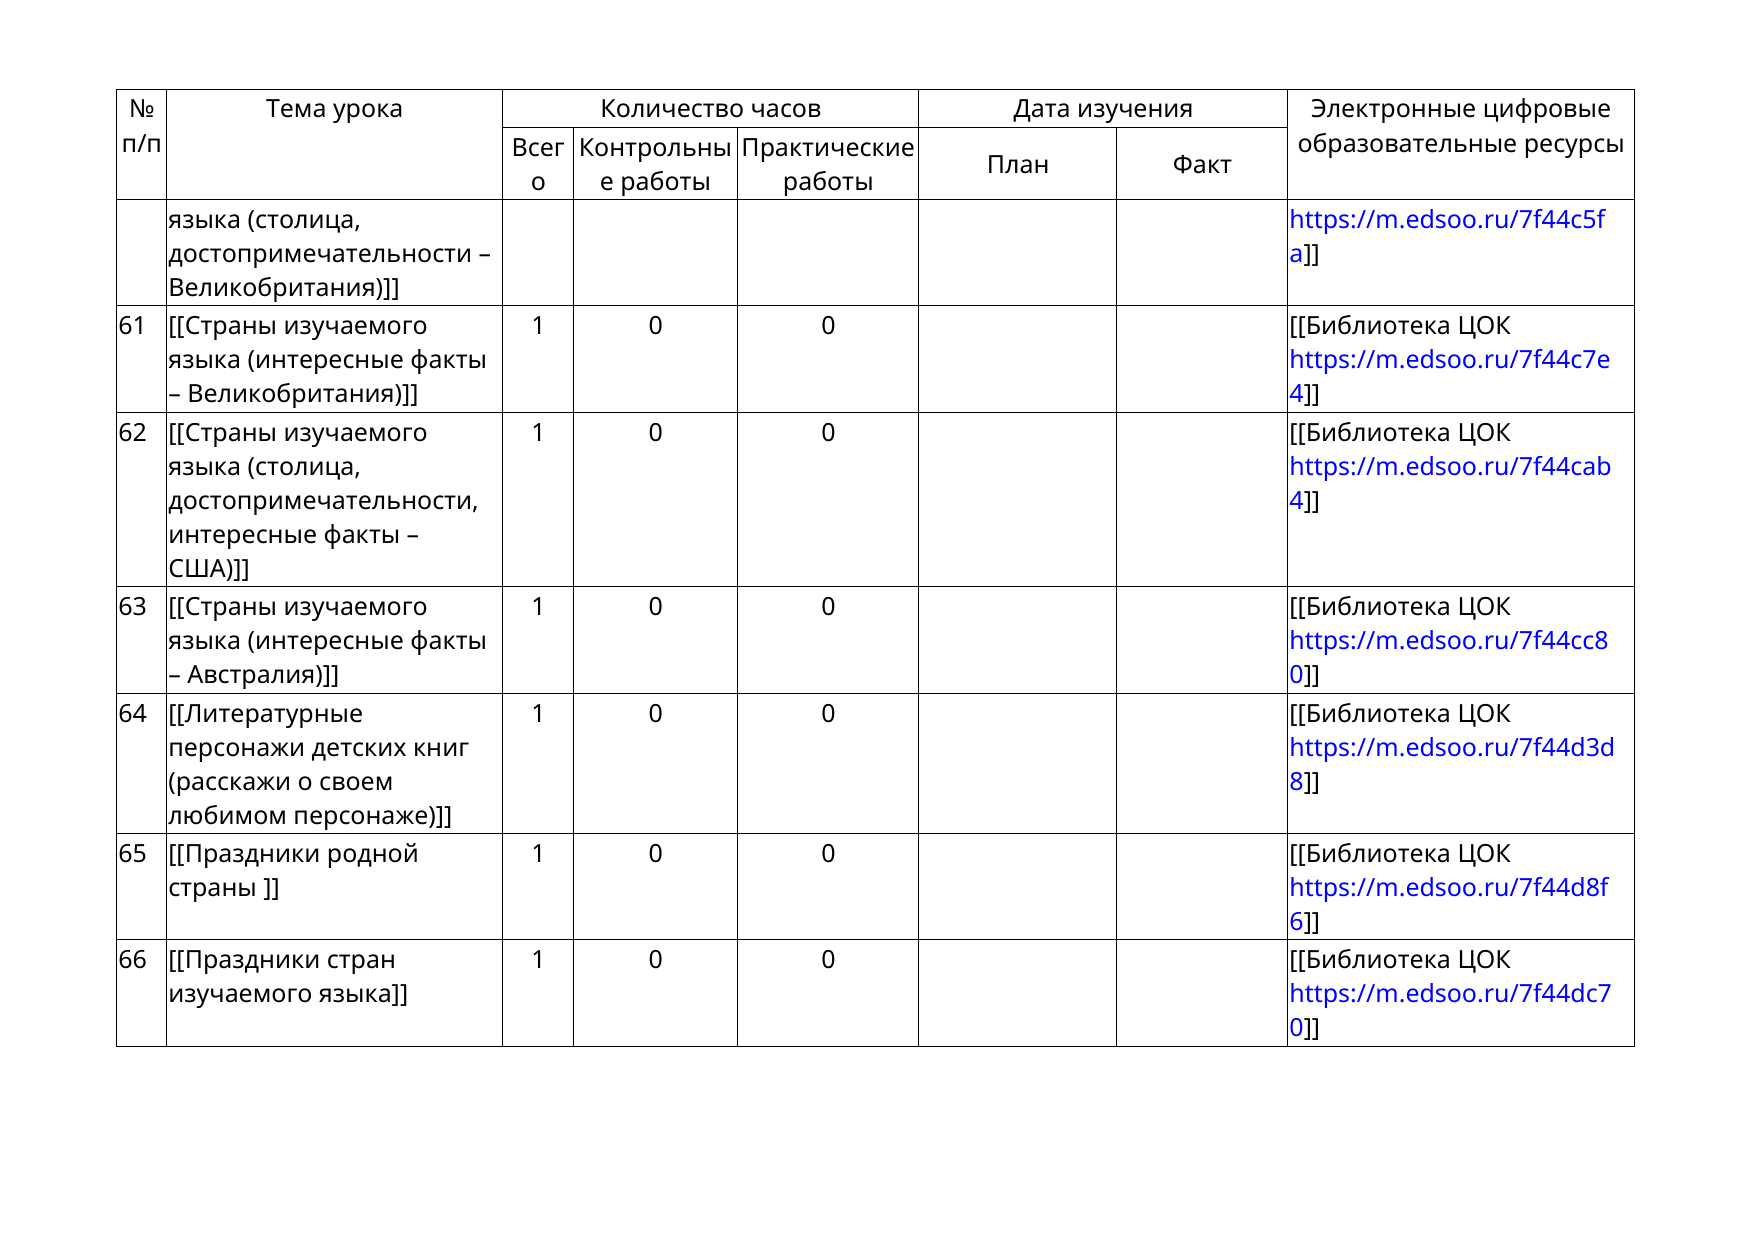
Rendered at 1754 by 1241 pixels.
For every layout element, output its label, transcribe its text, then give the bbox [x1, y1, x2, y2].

table_cell [1117, 413, 1287, 586]
table_cell 0 [738, 587, 918, 693]
table_cell [1117, 587, 1287, 693]
table_cell [919, 940, 1116, 1046]
table_header Дата изучения [919, 90, 1287, 127]
table_cell [[Страны изучаемого языка (интересные факты – Австралия)]] [167, 587, 502, 693]
table_cell [919, 200, 1116, 305]
table_cell [1117, 834, 1287, 939]
table_cell [[Праздники стран изучаемого языка]] [167, 940, 502, 1046]
table_cell 0 [738, 834, 918, 939]
table_cell 0 [574, 306, 737, 412]
table_cell 65 [117, 834, 166, 939]
table_cell 1 [503, 694, 573, 833]
table_cell 62 [117, 413, 166, 586]
table_cell Всего [503, 128, 573, 199]
table_cell 64 [117, 694, 166, 833]
table_cell 0 [574, 413, 737, 586]
table_cell 61 [117, 306, 166, 412]
table_cell 1 [503, 200, 573, 305]
table_cell [[Библиотека ЦОК https://m.edsoo.ru/7f44c7e4]] [1288, 306, 1634, 412]
table_header Тема урока [167, 90, 502, 199]
table_cell 0 [574, 587, 737, 693]
table_cell [[Литературные персонажи детских книг (расскажи о своем любимом персонаже)]] [167, 694, 502, 833]
table_cell [[Библиотека ЦОК https://m.edsoo.ru/7f44dc70]] [1288, 940, 1634, 1046]
table_header № п/п [117, 90, 166, 199]
table_cell 1 [503, 413, 573, 586]
table_cell План [919, 128, 1116, 199]
table_cell [1117, 306, 1287, 412]
table_cell 0 [738, 306, 918, 412]
table_cell [919, 413, 1116, 586]
table_cell Контрольные работы [574, 128, 737, 199]
table_cell [919, 834, 1116, 939]
table_cell 60 [117, 200, 166, 305]
table_cell [919, 587, 1116, 693]
table_cell [[Библиотека ЦОК https://m.edsoo.ru/7f44d3d8]] [1288, 694, 1634, 833]
table_cell 0 [574, 694, 737, 833]
table_cell [919, 694, 1116, 833]
table_cell [[Страны изучаемого языка (столица, достопримечательности, интересные факты – США)]] [167, 413, 502, 586]
table_cell 0 [574, 200, 737, 305]
table_cell [1117, 200, 1287, 305]
table_cell 63 [117, 587, 166, 693]
table_header Количество часов [503, 90, 918, 127]
table_cell [[Библиотека ЦОК https://m.edsoo.ru/7f44d8f6]] [1288, 834, 1634, 939]
table_cell 1 [503, 834, 573, 939]
table_cell [[Библиотека ЦОК https://m.edsoo.ru/7f44cab4]] [1288, 413, 1634, 586]
table_cell 0 [738, 694, 918, 833]
table_cell 1 [503, 940, 573, 1046]
table_cell [1117, 694, 1287, 833]
table_cell Практические работы [738, 128, 918, 199]
table_cell 0 [738, 413, 918, 586]
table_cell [1288, 200, 1634, 305]
table_cell 0 [574, 940, 737, 1046]
table_cell 0 [738, 940, 918, 1046]
table_cell Факт [1117, 128, 1287, 199]
table_cell [919, 306, 1116, 412]
table_cell [[Праздники родной страны ]] [167, 834, 502, 939]
table_cell 1 [503, 306, 573, 412]
table_header Электронные цифровые образовательные ресурсы [1288, 90, 1634, 199]
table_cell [167, 200, 502, 305]
table_cell 0 [574, 834, 737, 939]
table_cell [1117, 940, 1287, 1046]
table_cell [[Страны изучаемого языка (интересные факты – Великобритания)]] [167, 306, 502, 412]
table_cell [[Библиотека ЦОК https://m.edsoo.ru/7f44cc80]] [1288, 587, 1634, 693]
table_cell 1 [503, 587, 573, 693]
table_cell 66 [117, 940, 166, 1046]
table_cell 0 [738, 200, 918, 305]
